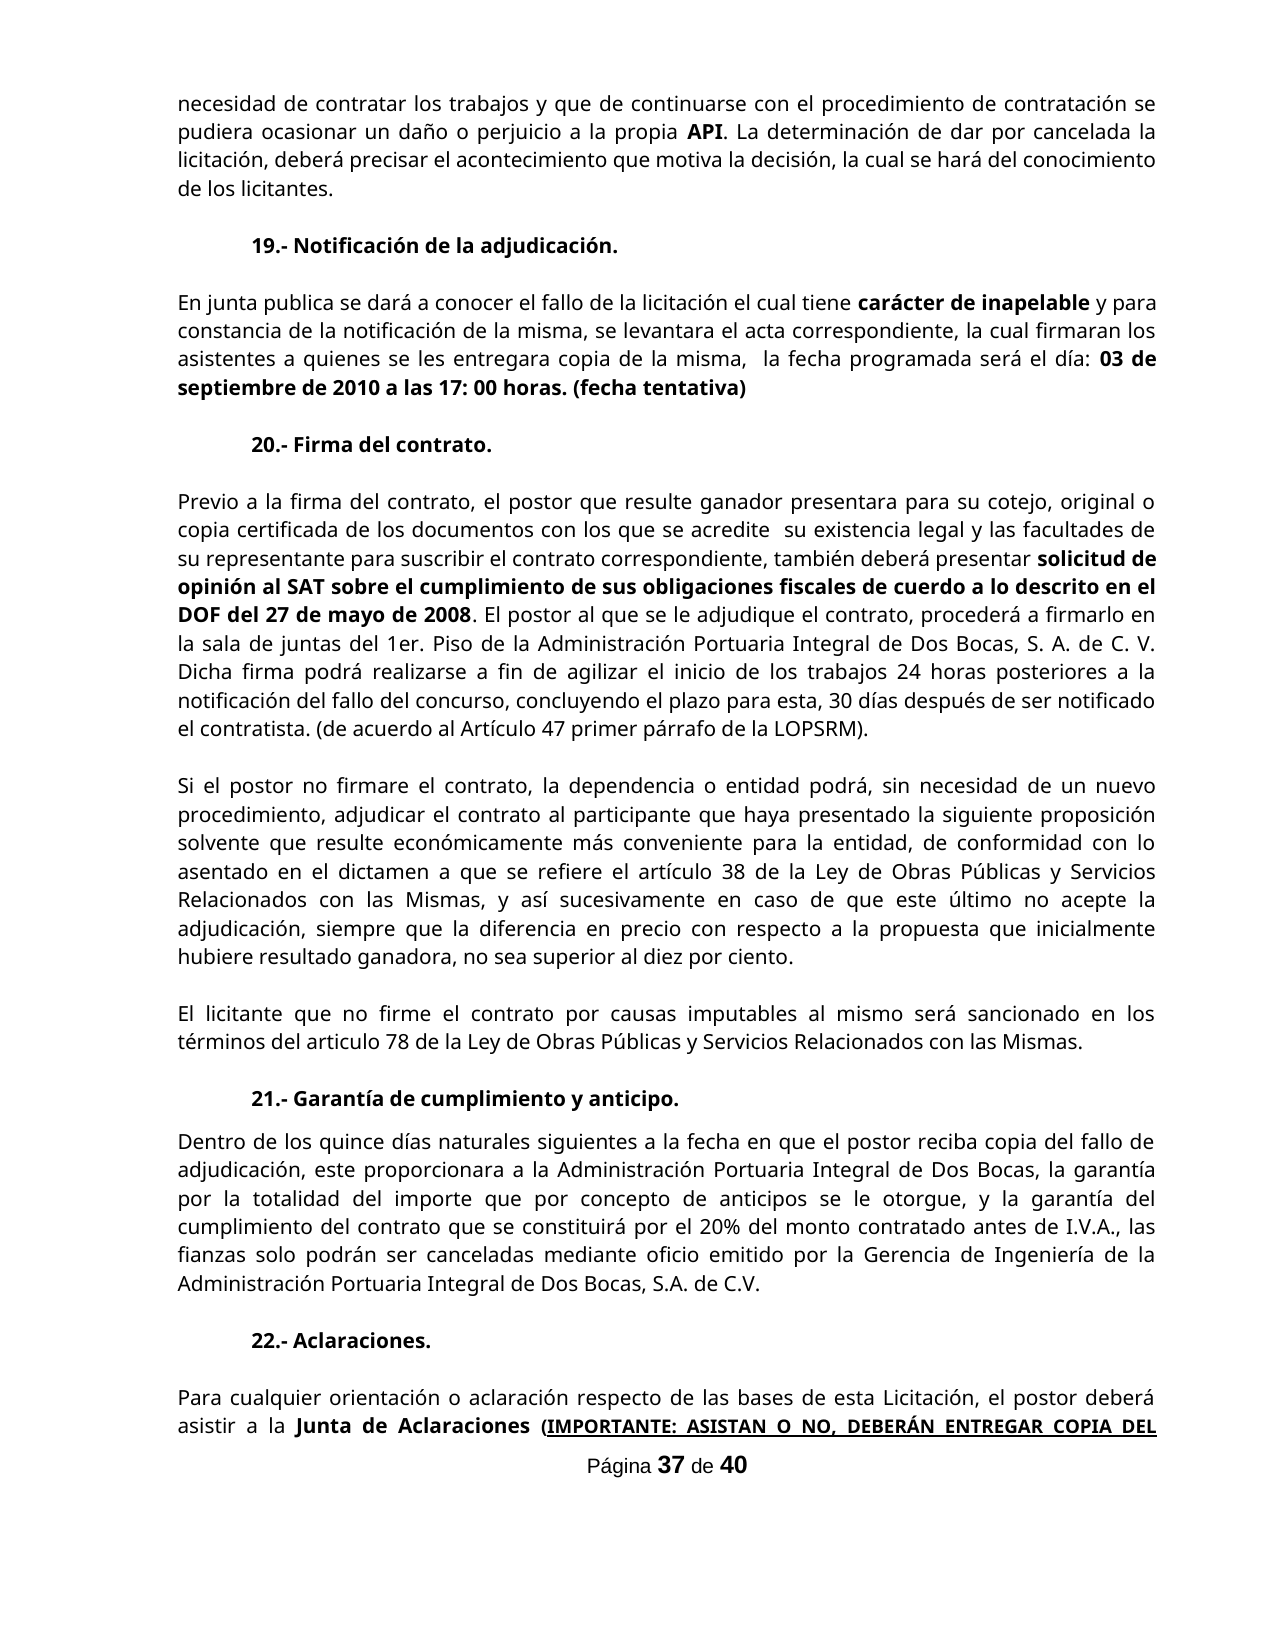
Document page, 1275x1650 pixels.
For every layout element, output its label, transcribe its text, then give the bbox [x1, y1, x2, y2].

text El licitante que no firme el contrato por causas imputables al mismo será sancionado en los términos del articulo 78 de de Obras Públicas y Servicios Relacionados con las Mismas. [177, 999, 1157, 1056]
text Dentro de los quince días naturales siguientes a la fecha en que el postor reciba copia del fallo de adjudicación, este proporcionara a Integral de Dos Bocas, la garantía por la totalidad del importe que por concepto de anticipos se le otorgue, y la garantía del cumplimiento del contrato que se constituirá por el 20% del monto contratado antes de I.V.A., las fianzas solo podrán ser canceladas mediante oficio emitido por de Ingeniería de Integral de Dos Bocas, S.A. de C.V. [177, 1127, 1157, 1297]
text En junta publica se dará a conocer el fallo de la licitación el cual tiene carácter de inapelable y para constancia de la notificación de la misma, se levantara el acta correspondiente, la cual firmaran los asistentes a quienes se les entregara copia de la misma, la fecha programada será el día: 03 de septiembre de 2010 a las 17: 00 horas. (fecha tentativa) [177, 288, 1157, 401]
text 19.- Notificación de la adjudicación. [177, 231, 1157, 259]
text 22.- Aclaraciones. [177, 1326, 1157, 1354]
text Si el postor no firmare el contrato, la dependencia o entidad podrá, sin necesidad de un nuevo procedimiento, adjudicar el contrato al participante que haya presentado la siguiente proposición solvente que resulte económicamente más conveniente para la entidad, de conformidad con lo asentado en el dictamen a que se refiere el artículo 38 de de Obras Públicas y Servicios Relacionados con las Mismas, y así sucesivamente en caso de que este último no acepte la adjudicación, siempre que la diferencia en precio con respecto a la propuesta que inicialmente hubiere resultado ganadora, no sea superior al diez por ciento. [177, 771, 1157, 971]
text 21.- Garantía de cumplimiento y anticipo. [177, 1084, 1157, 1113]
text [177, 1383, 1157, 1440]
text Previo a la firma del contrato, el postor que resulte ganador presentara para su cotejo, original o copia certificada de los documentos con los que se acredite su existencia legal y las facultades de su representante para suscribir el contrato correspondiente, también deberá presentar solicitud de opinión al SAT sobre el cumplimiento de sus obligaciones fiscales de cuerdo a lo descrito en el DOF del 27 de mayo de 2008. El postor al que se le adjudique el contrato, procederá a firmarlo en la sala de juntas del 1er. Piso de Integral de Dos Bocas, S. A. de C. V. Dicha firma podrá realizarse a fin de agilizar el inicio de los trabajos 24 horas posteriores a la notificación del fallo del concurso, concluyendo el plazo para esta, 30 días después de ser notificado el contratista. (de acuerdo al Artículo 47 primer párrafo de ). [177, 487, 1157, 743]
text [177, 89, 1157, 202]
text 20.- Firma del contrato. [177, 430, 1157, 458]
